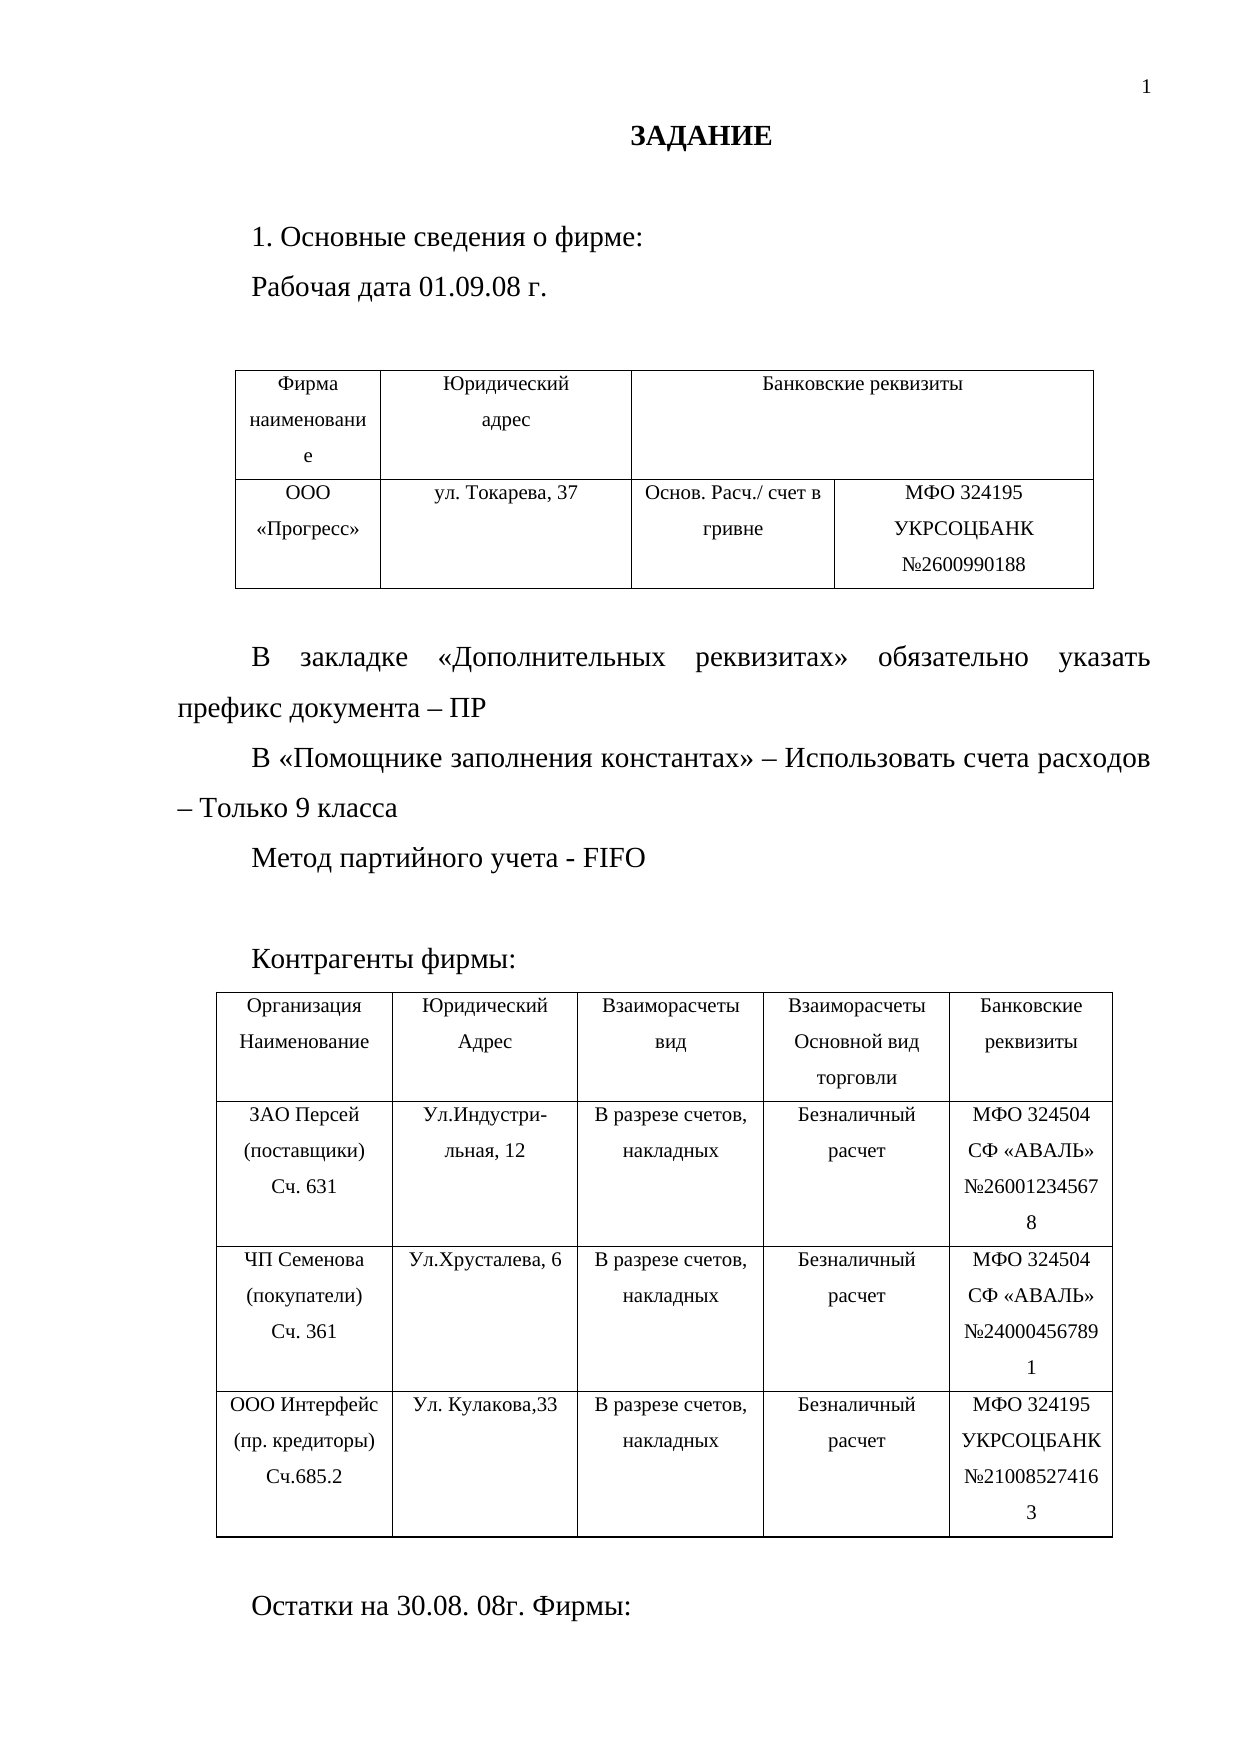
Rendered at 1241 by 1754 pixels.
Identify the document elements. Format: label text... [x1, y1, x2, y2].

table_cell МФО 324504 СФ «АВАЛЬ» №240004567891 [950, 1247, 1112, 1391]
table_header Организация Наименование [217, 993, 392, 1101]
text Контрагенты фирмы: [177, 941, 1152, 975]
table_cell ООО Интерфейс (пр. кредиторы) Сч.685.2 [217, 1392, 392, 1536]
table_cell МФО 324195 УКРСОЦБАНК №2600990188 [835, 480, 1093, 588]
table_cell Безналичный расчет [764, 1102, 949, 1246]
table_header Взаиморасчеты вид [578, 993, 763, 1101]
table_header Юридический адрес [381, 371, 631, 479]
table_cell Ул.Индустри- льная, 12 [393, 1102, 577, 1246]
table_header Юридический Адрес [393, 993, 577, 1101]
text Остатки на 30.08. 08г. Фирмы: [177, 1588, 1152, 1621]
text В закладке «Дополнительных реквизитах» обязательно указать префикс документа – ПР [177, 639, 1152, 723]
table_cell ЧП Семенова (покупатели) Сч. 361 [217, 1247, 392, 1391]
table_cell Основ. Расч./ счет в гривне [632, 480, 834, 588]
text В «Помощнике заполнения константах» – Использовать счета расходов – Только 9 класса [177, 740, 1152, 824]
table_header Фирма наименование [236, 371, 380, 479]
table_cell ООО «Прогресс» [236, 480, 380, 588]
table_cell Ул. Кулакова,33 [393, 1392, 577, 1536]
table_cell Ул.Хрусталева, 6 [393, 1247, 577, 1391]
table_cell Безналичный расчет [764, 1247, 949, 1391]
table_header Банковские реквизиты [950, 993, 1112, 1101]
text ЗАДАНИЕ [177, 118, 1152, 152]
text Рабочая дата 01.09.08 г. [177, 269, 1152, 303]
table_cell В разрезе счетов, накладных [578, 1102, 763, 1246]
table_cell Безналичный расчет [764, 1392, 949, 1536]
table_cell МФО 324504 СФ «АВАЛЬ» №260012345678 [950, 1102, 1112, 1246]
table_cell В разрезе счетов, накладных [578, 1392, 763, 1536]
table_cell ЗАО Персей (поставщики) Сч. 631 [217, 1102, 392, 1246]
table_cell В разрезе счетов, накладных [578, 1247, 763, 1391]
table_header Банковские реквизиты [632, 371, 1093, 479]
table_header Взаиморасчеты Основной вид торговли [764, 993, 949, 1101]
text 1. Основные сведения о фирме: [177, 219, 1152, 252]
text Метод партийного учета - FIFO [177, 841, 1152, 874]
table_cell ул. Токарева, 37 [381, 480, 631, 588]
table_cell МФО 324195 УКРСОЦБАНК №210085274163 [950, 1392, 1112, 1536]
